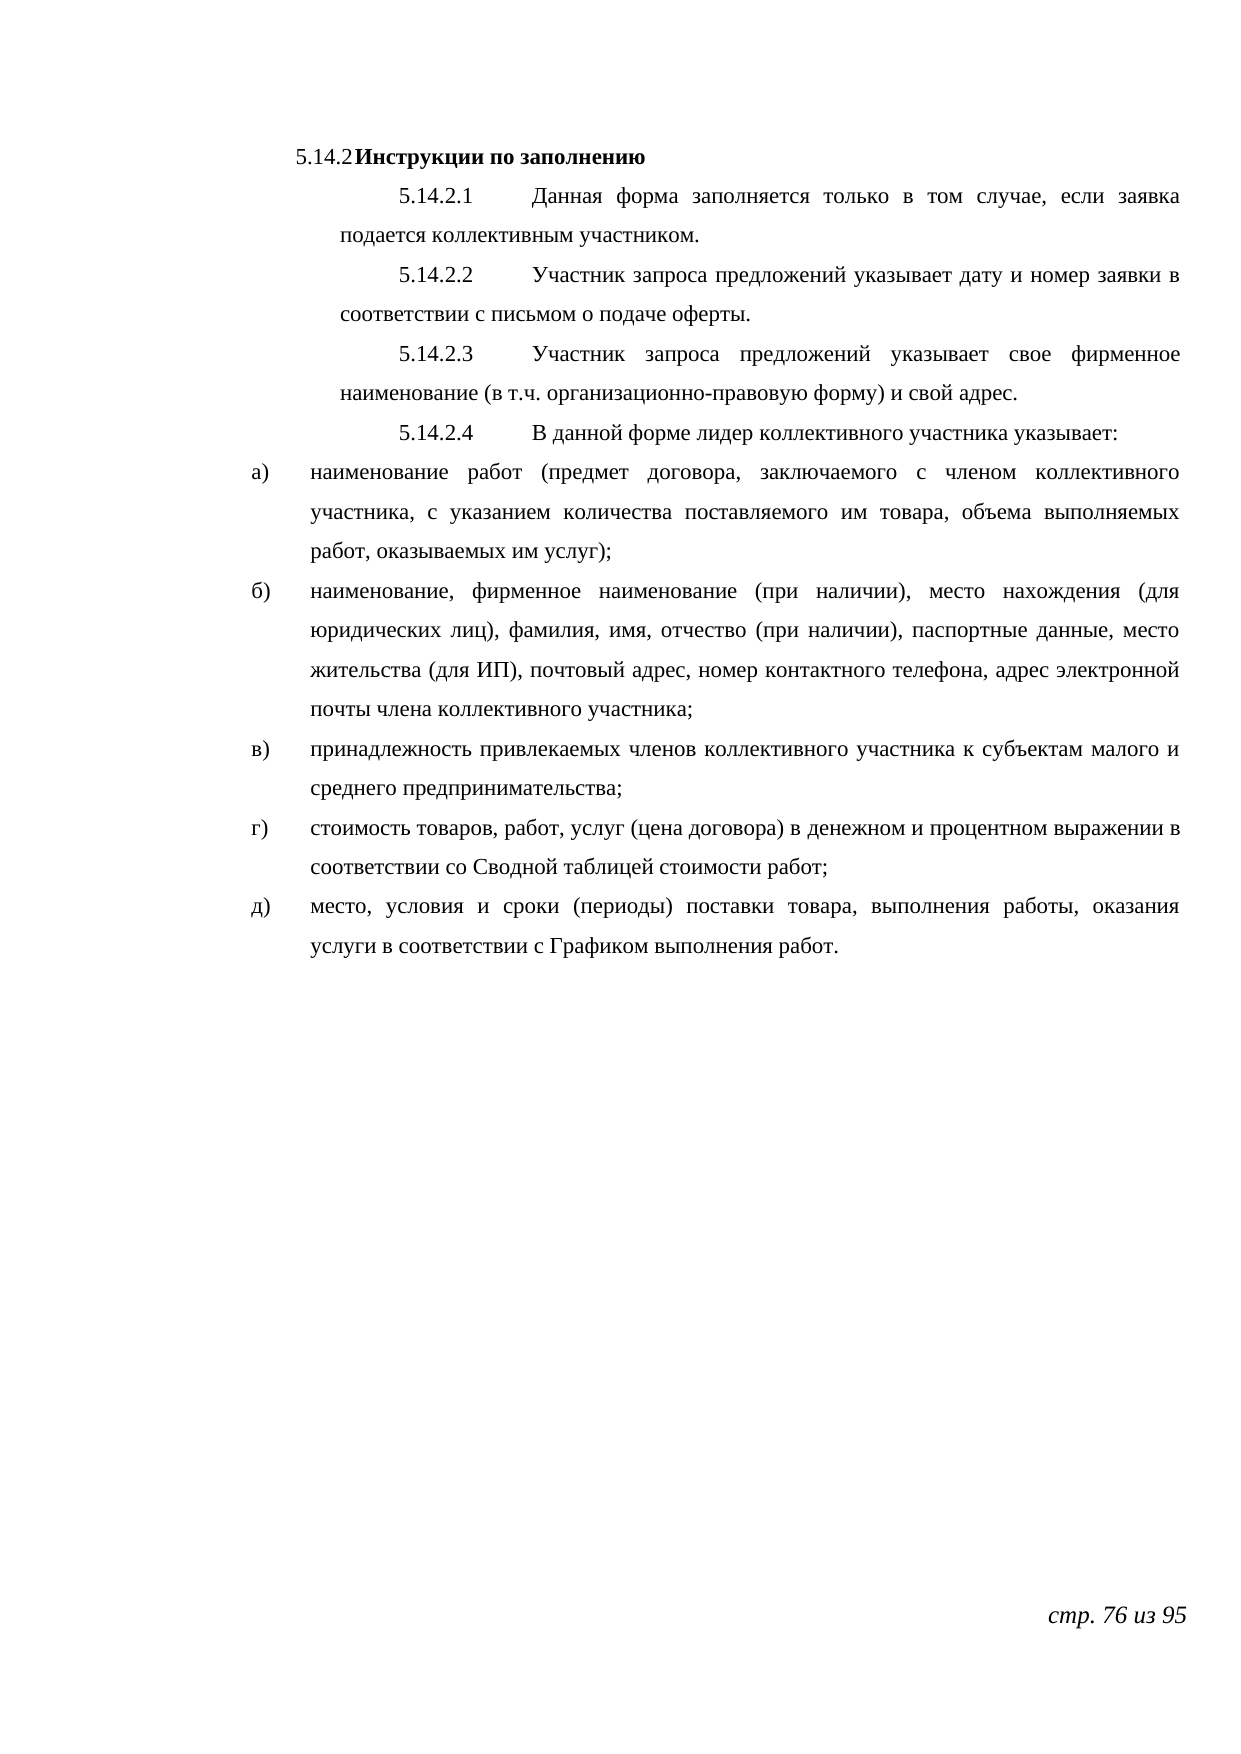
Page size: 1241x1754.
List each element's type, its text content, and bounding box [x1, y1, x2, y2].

text место, условия и сроки (периоды) поставки товара, выполнения работы, оказания услуги в соответствии с Графиком выполнения работ. [251, 893, 1181, 958]
text Инструкции по заполнению [236, 143, 1181, 169]
text Участник запроса предложений указывает дату и номер заявки в соответствии с письмом о подаче оферты. [340, 261, 1181, 327]
text наименование работ (предмет договора, заключаемого с членом коллективного участника, с указанием количества поставляемого им товара, объема выполняемых работ, оказываемых им услуг); [251, 458, 1181, 564]
text Участник запроса предложений указывает свое фирменное наименование (в т.ч. организационно-правовую форму) и свой адрес. [340, 340, 1181, 406]
text наименование, фирменное наименование (при наличии), место нахождения (для юридических лиц), фамилия, имя, отчество (при наличии), паспортные данные, место жительства (для ИП), почтовый адрес, номер контактного телефона, адрес электронной почты члена коллективного участника; [251, 577, 1181, 722]
text принадлежность привлекаемых членов коллективного участника к субъектам малого и среднего предпринимательства; [251, 735, 1181, 801]
text стоимость товаров, работ, услуг (цена договора) в денежном и процентном выражении в соответствии со Сводной таблицей стоимости работ; [251, 814, 1181, 879]
text Данная форма заполняется только в том случае, если заявка подается коллективным участником. [340, 182, 1181, 248]
text В данной форме лидер коллективного участника указывает: [340, 419, 1181, 445]
